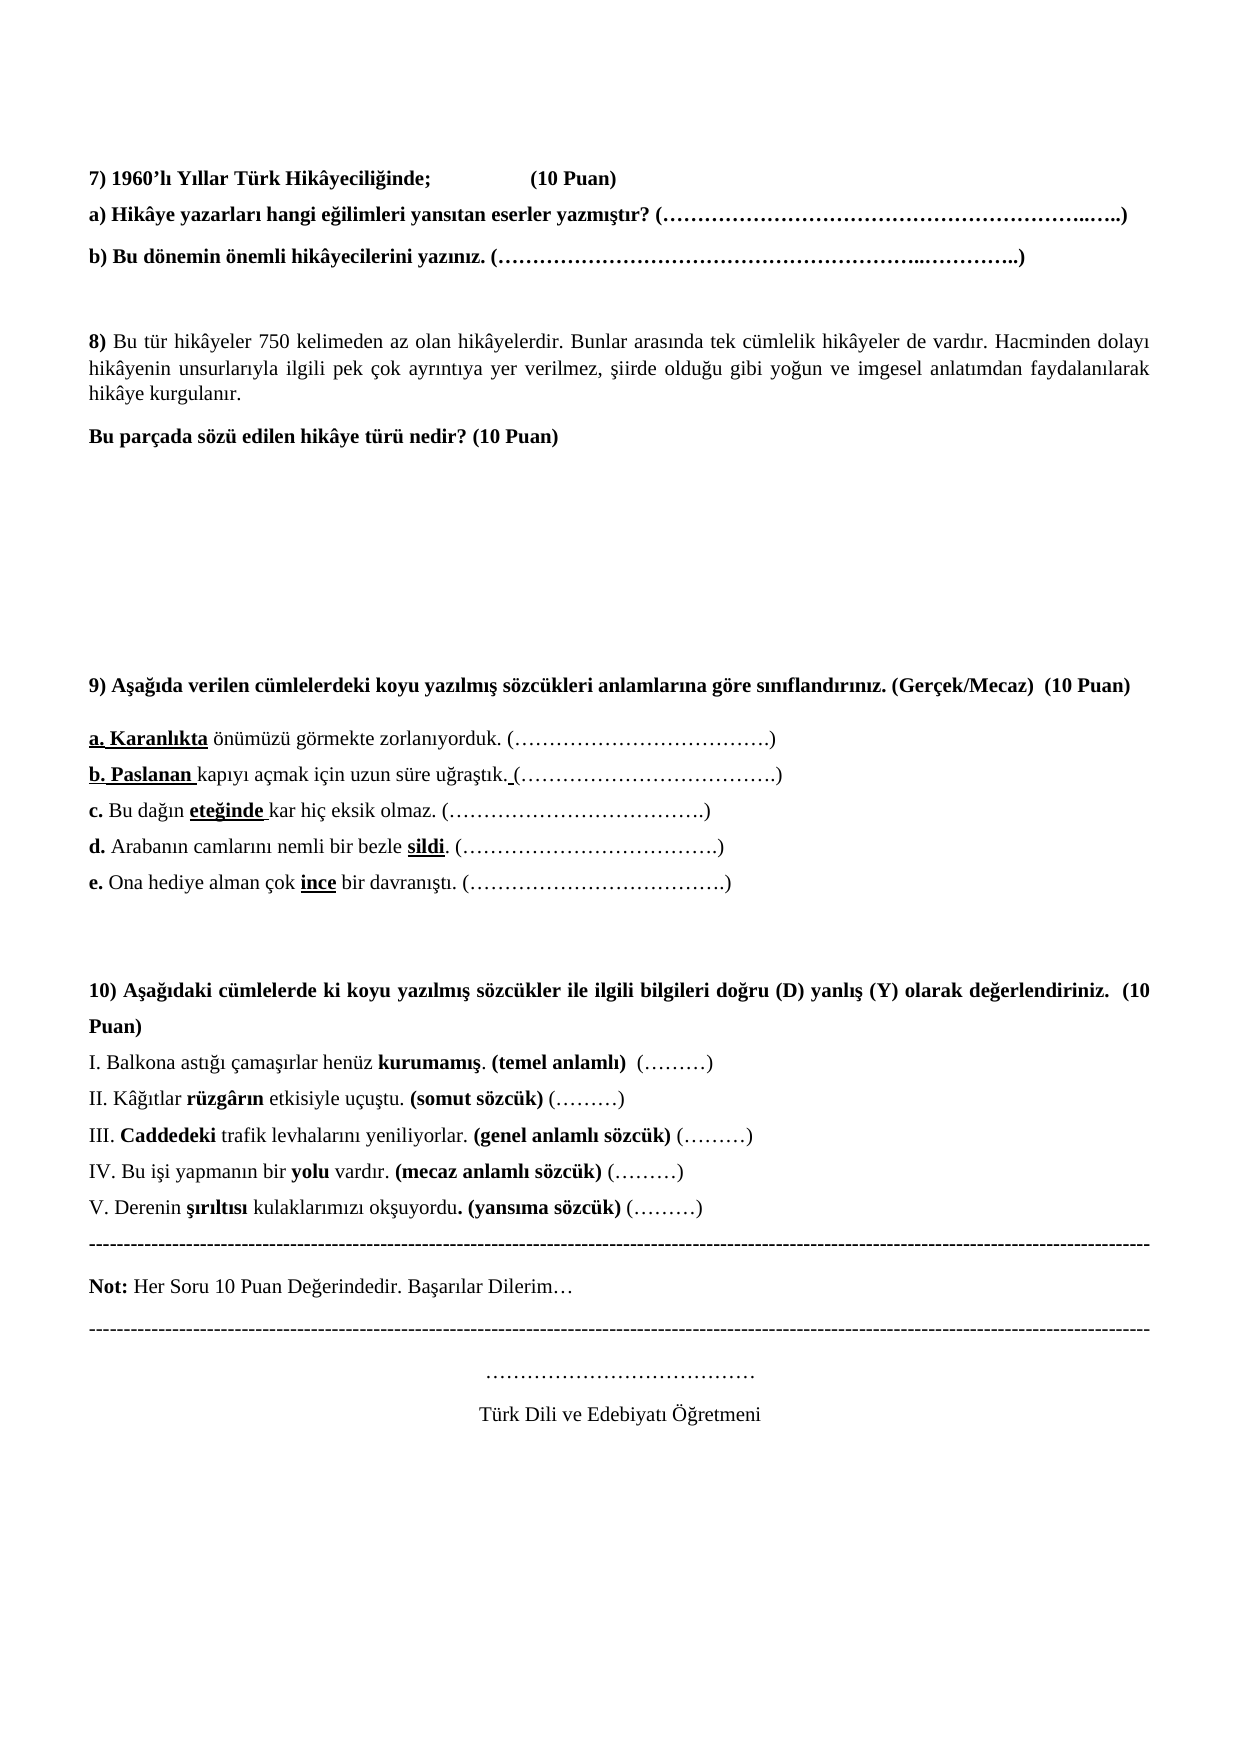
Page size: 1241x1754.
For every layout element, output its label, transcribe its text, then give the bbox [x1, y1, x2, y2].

text a. Karanlıkta önümüzü görmekte zorlanıyorduk. (……………………………….) [89, 726, 1152, 750]
text 9) Aşağıda verilen cümlelerdeki koyu yazılmış sözcükleri anlamlarına göre sınıflandırınız. (Gerçek/Mecaz) (10 Puan) [89, 673, 1152, 697]
text V. Derenin şırıltısı kulaklarımızı okşuyordu. (yansıma sözcük) (………) [89, 1195, 1152, 1219]
text b. Paslanan kapıyı açmak için uzun süre uğraştık. (……………………………….) [89, 762, 1152, 786]
text 8) Bu tür hikâyeler 750 kelimeden az olan hikâyelerdir. Bunlar arasında tek cümlelik hikâyeler de vardır. Hacminden dolayı hikâyenin unsurlarıyla ilgili pek çok ayrıntıya yer verilmez, şiirde olduğu gibi yoğun ve imgesel anlatımdan faydalanılarak hikâye kurgulanır. [89, 329, 1152, 405]
text d. Arabanın camlarını nemli bir bezle sildi. (……………………………….) [89, 834, 1152, 858]
text Not: Her Soru 10 Puan Değerindedir. Başarılar Dilerim… [89, 1274, 1152, 1298]
text ………………………………… [89, 1359, 1152, 1383]
text c. Bu dağın eteğinde kar hiç eksik olmaz. (……………………………….) [89, 798, 1152, 822]
text b) Bu dönemin önemli hikâyecilerini yazınız. (……………………………………………………..…………..) [89, 244, 1152, 268]
text --------------------------------------------------------------------------------------------------------------------------------------------------------- [89, 1316, 1152, 1340]
text II. Kâğıtlar rüzgârın etkisiyle uçuştu. (somut sözcük) (………) [89, 1086, 1152, 1110]
text --------------------------------------------------------------------------------------------------------------------------------------------------------- [89, 1231, 1152, 1255]
text IV. Bu işi yapmanın bir yolu vardır. (mecaz anlamlı sözcük) (………) [89, 1159, 1152, 1183]
text III. Caddedeki trafik levhalarını yeniliyorlar. (genel anlamlı sözcük) (………) [89, 1123, 1152, 1147]
text e. Ona hediye alman çok ince bir davranıştı. (……………………………….) [89, 870, 1152, 894]
text a) Hikâye yazarları hangi eğilimleri yansıtan eserler yazmıştır? (……………………………………………………..…..) [89, 202, 1152, 226]
text 10) Aşağıdaki cümlelerde ki koyu yazılmış sözcükler ile ilgili bilgileri doğru (D) yanlış (Y) olarak değerlendiriniz. (10 Puan) [89, 978, 1152, 1038]
text Bu parçada sözü edilen hikâye türü nedir? (10 Puan) [89, 424, 1152, 448]
text 7) 1960’lı Yıllar Türk Hikâyeciliğinde; (10 Puan) [89, 166, 1152, 190]
text I. Balkona astığı çamaşırlar henüz kurumamış. (temel anlamlı) (………) [89, 1050, 1152, 1074]
text Türk Dili ve Edebiyatı Öğretmeni [89, 1401, 1152, 1426]
